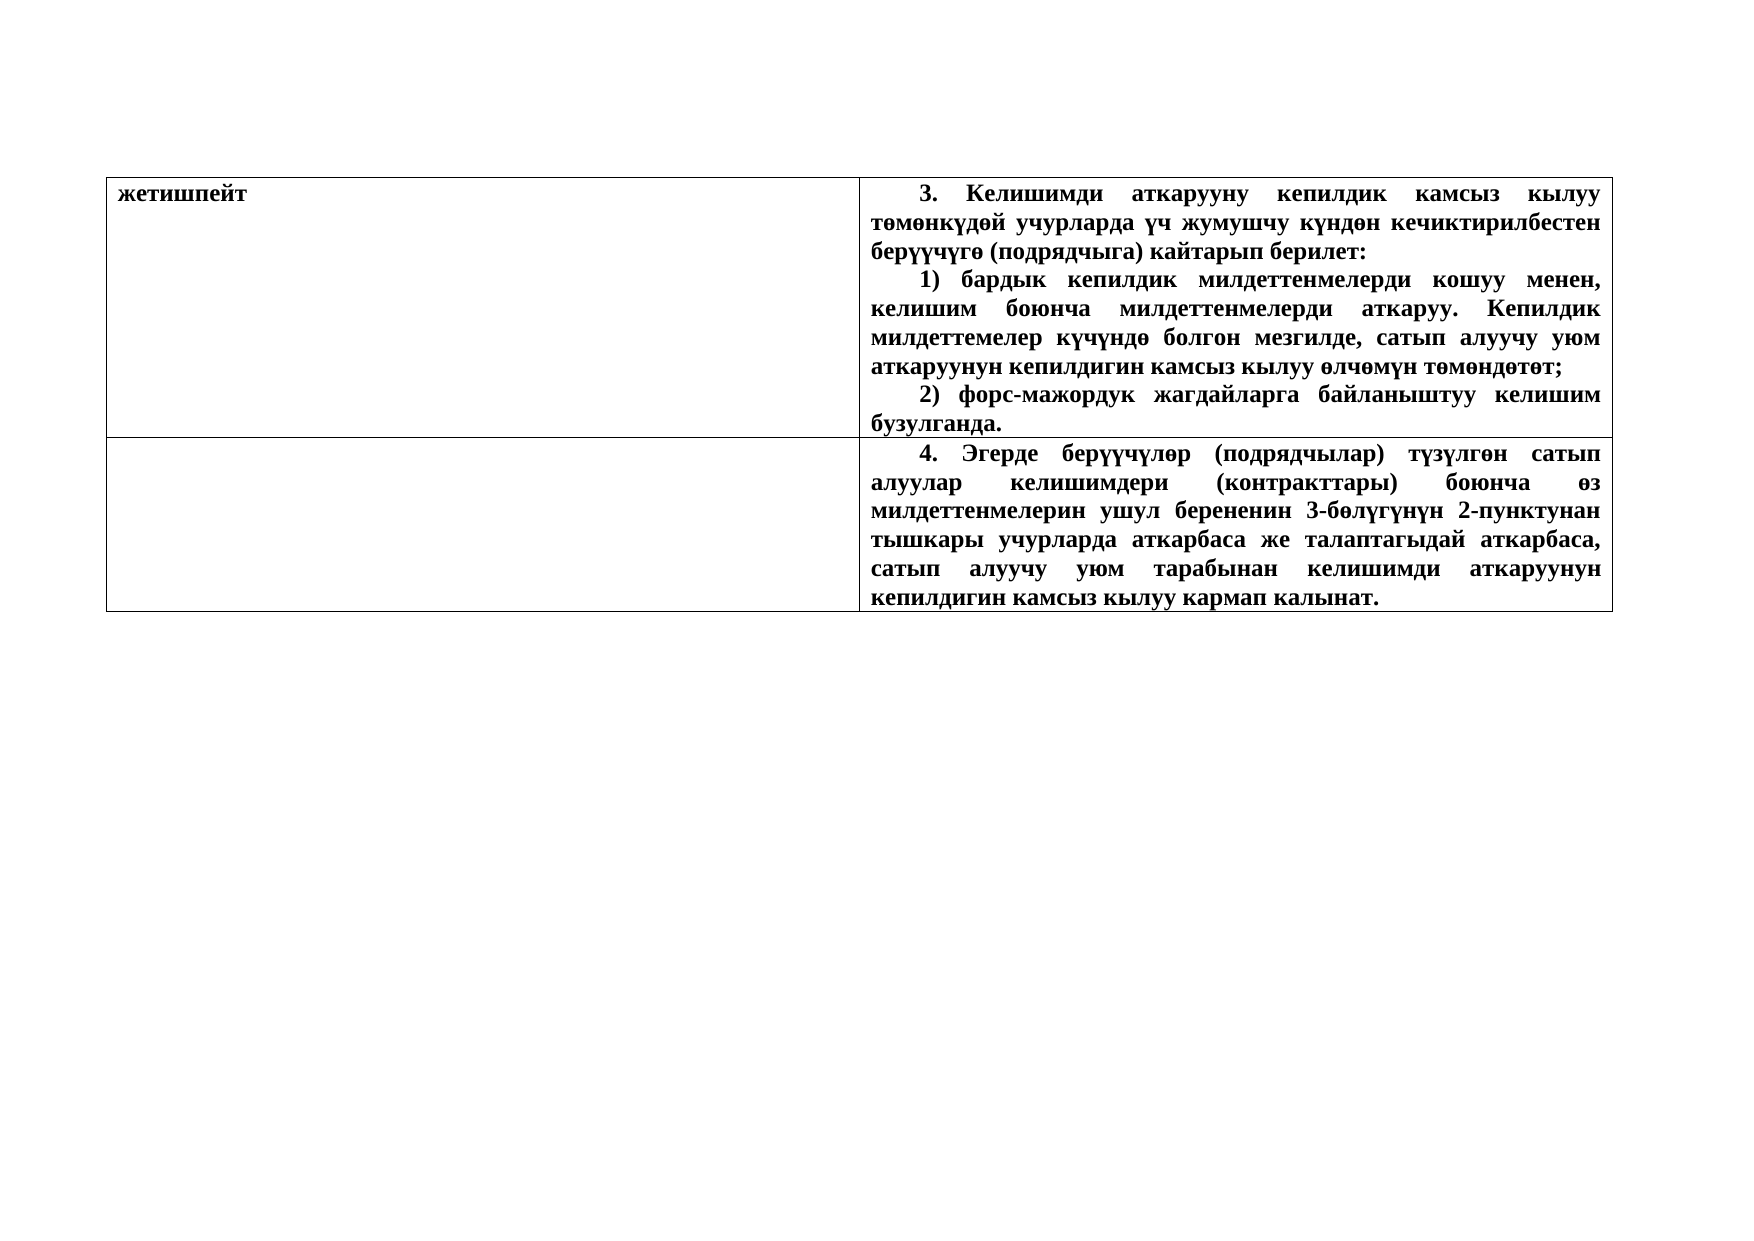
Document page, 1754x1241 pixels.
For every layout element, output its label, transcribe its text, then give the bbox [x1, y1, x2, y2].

table_cell 3. Келишимди аткарууну кепилдик камсыз кылуу төмөнкүдөй учурларда үч жумушчу күндөн кечиктирилбестен берүүчүгө (подрядчыга) кайтарып берилет: 1) бардык кепилдик милдеттенмелерди кошуу менен, келишим боюнча милдеттенмелерди аткаруу. Кепилдик милдеттемелер күчүндө болгон мезгилде, сатып алуучу уюм аткаруунун кепилдигин камсыз кылуу өлчөмүн төмөндөтөт; 2) форс-мажордук жагдайларга байланыштуу келишим бузулганда. [860, 178, 1612, 437]
table_cell 4. Эгерде берүүчүлөр (подрядчылар) түзүлгөн сатып алуулар келишимдери (контракттары) боюнча өз милдеттенмелерин ушул берененин 3-бөлүгүнүн 2-пунктунан тышкары учурларда аткарбаса же талаптагыдай аткарбаса, сатып алуучу уюм тарабынан келишимди аткаруунун кепилдигин камсыз кылуу кармап калынат. [860, 438, 1612, 611]
table_cell [107, 438, 859, 611]
table_cell жетишпейт [107, 178, 859, 437]
